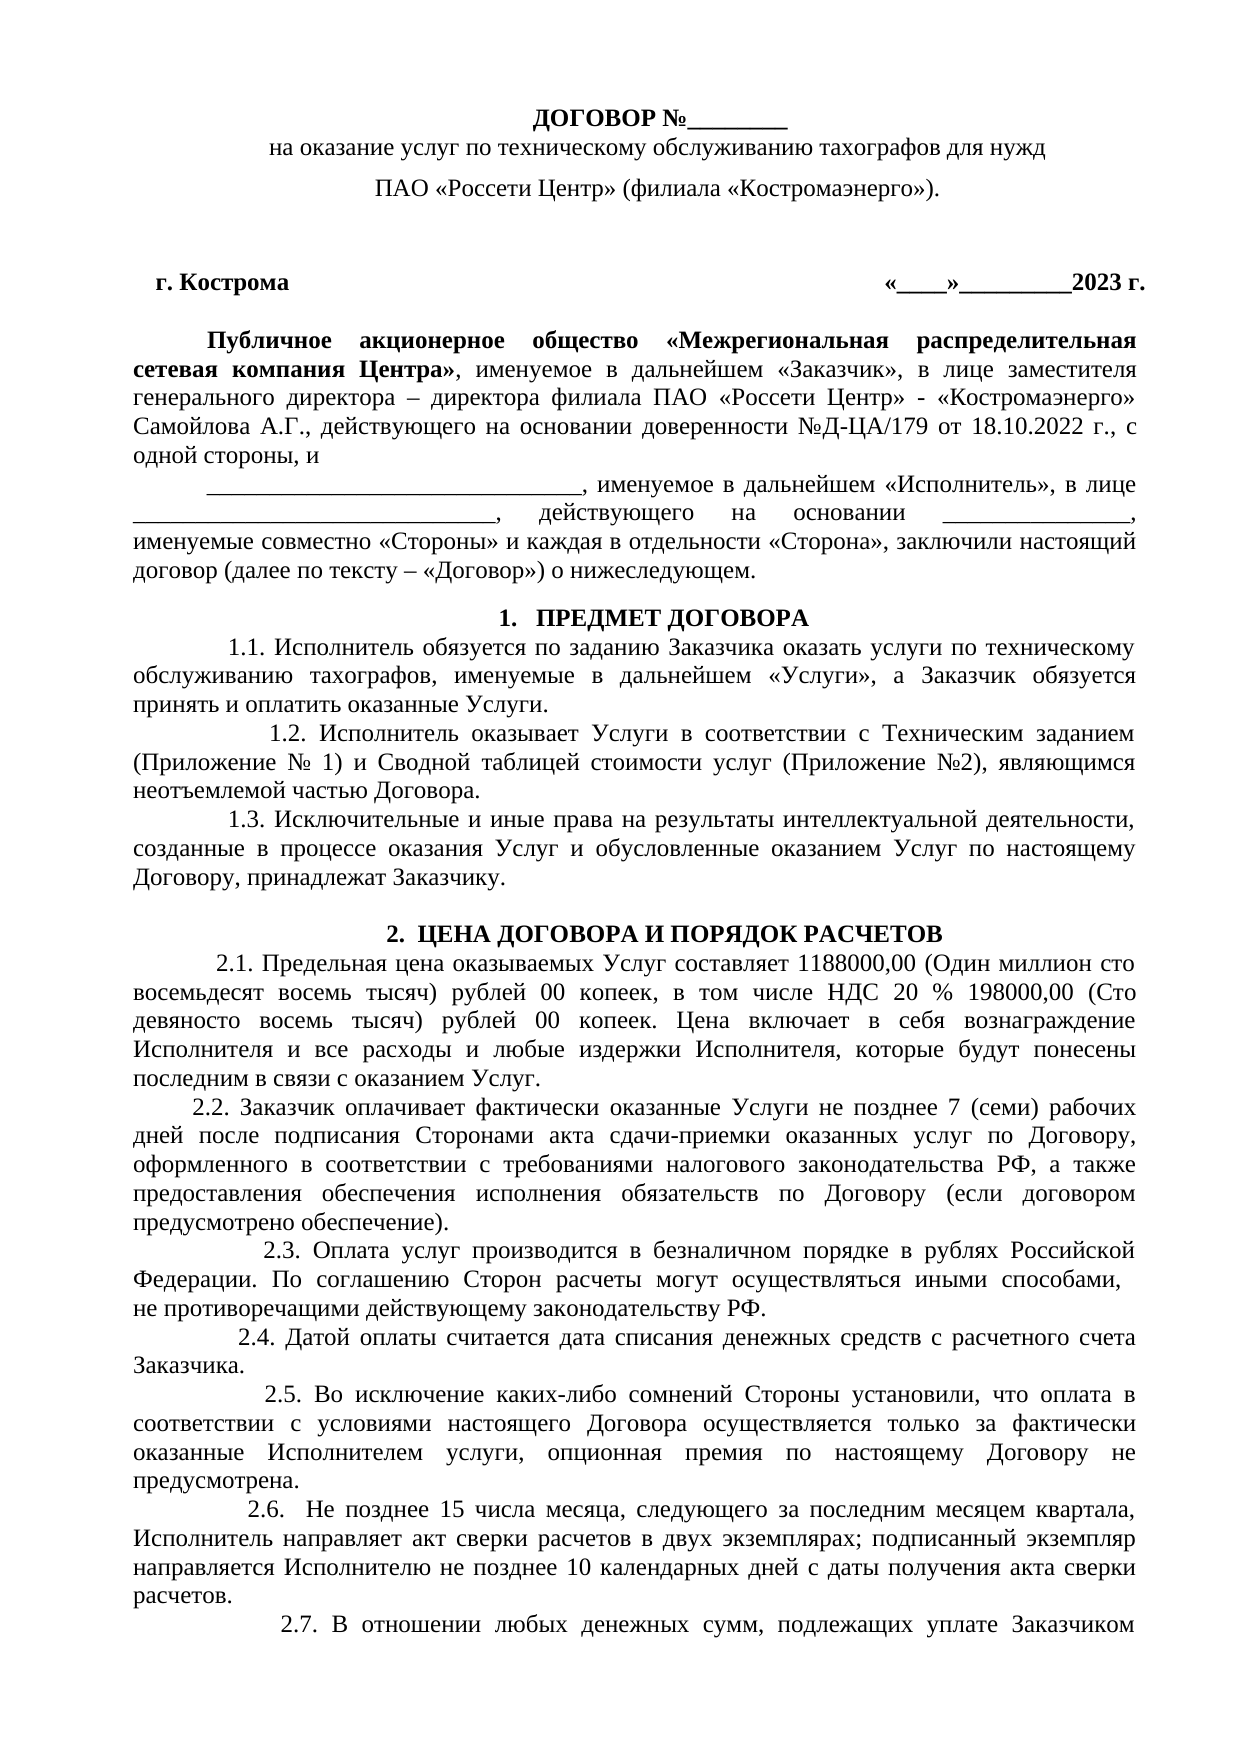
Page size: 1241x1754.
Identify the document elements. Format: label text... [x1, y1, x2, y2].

table_header «____»_________2023 г. [661, 268, 1157, 296]
text 1.3. Исключительные и иные права на результаты интеллектуальной деятельности, созданные в процессе оказания Услуг и обусловленные оказанием Услуг по настоящему Договору, принадлежат Заказчику. [133, 804, 1137, 890]
text на оказание услуг по техническому обслуживанию тахографов для нужд [133, 132, 1138, 161]
list ПРЕДМЕТ ДОГОВОРА [170, 603, 1137, 632]
text 2. ЦЕНА ДОГОВОРА И ПОРЯДОК РАСЧЕТОВ [133, 919, 1137, 948]
text 2.1. Предельная цена оказываемых Услуг составляет 1188000,00 (Один миллион сто восемьдесят восемь тысяч) рублей 00 копеек, в том числе НДС 20 % 198000,00 (Сто девяносто восемь тысяч) рублей 00 копеек. Цена включает в себя вознаграждение Исполнителя и все расходы и любые издержки Исполнителя, которые будут понесены последним в связи с оказанием Услуг. [133, 948, 1137, 1092]
text 2.3. Оплата услуг производится в безналичном порядке в рублях Российской Федерации. По соглашению Сторон расчеты могут осуществляться иными способами, не противоречащими действующему законодательству РФ. [133, 1235, 1137, 1322]
text 1.1. Исполнитель обязуется по заданию Заказчика оказать услуги по техническому обслуживанию тахографов, именуемые в дальнейшем «Услуги», а Заказчик обязуется принять и оплатить оказанные Услуги. [133, 632, 1137, 718]
text 2.6. Не позднее 15 числа месяца, следующего за последним месяцем квартала, Исполнитель направляет акт сверки расчетов в двух экземплярах; подписанный экземпляр направляется Исполнителю не позднее 10 календарных дней с даты получения акта сверки расчетов. [133, 1494, 1137, 1609]
text ПАО «Россети Центр» (филиала «Костромаэнерго»). [133, 173, 1138, 202]
text 2.2. Заказчик оплачивает фактически оказанные Услуги не позднее 7 (семи) рабочих дней после подписания Сторонами акта сдачи-приемки оказанных услуг по Договору, оформленного в соответствии с требованиями налогового законодательства РФ, а также предоставления обеспечения исполнения обязательств по Договору (если договором предусмотрено обеспечение). [133, 1092, 1137, 1235]
text ______________________________, именуемое в дальнейшем «Исполнитель», в лице _____________________________, действующего на основании _______________, именуемые совместно «Стороны» и каждая в отдельности «Сторона», заключили настоящий договор (далее по тексту – «Договор») о нижеследующем. [133, 469, 1137, 584]
text 2.4. Датой оплаты считается дата списания денежных средств с расчетного счета Заказчика. [133, 1322, 1137, 1379]
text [133, 1609, 1137, 1638]
text ДОГОВОР №________ [133, 103, 1137, 132]
text 1.2. Исполнитель оказывает Услуги в соответствии с Техническим заданием (Приложение № 1) и Сводной таблицей стоимости услуг (Приложение №2), являющимся неотъемлемой частью Договора. [133, 718, 1137, 804]
table_header г. Кострома [144, 268, 661, 296]
text Публичное акционерное общество «Межрегиональная распределительная сетевая компания Центра», именуемое в дальнейшем «Заказчик», в лице заместителя генерального директора – директора филиала ПАО «Россети Центр» - «Костромаэнерго» Самойлова А.Г., действующего на основании доверенности №Д-ЦА/179 от 18.10.2022 г., с одной стороны, и [133, 325, 1137, 469]
text 2.5. Во исключение каких-либо сомнений Стороны установили, что оплата в соответствии с условиями настоящего Договора осуществляется только за фактически оказанные Исполнителем услуги, опционная премия по настоящему Договору не предусмотрена. [133, 1379, 1137, 1494]
